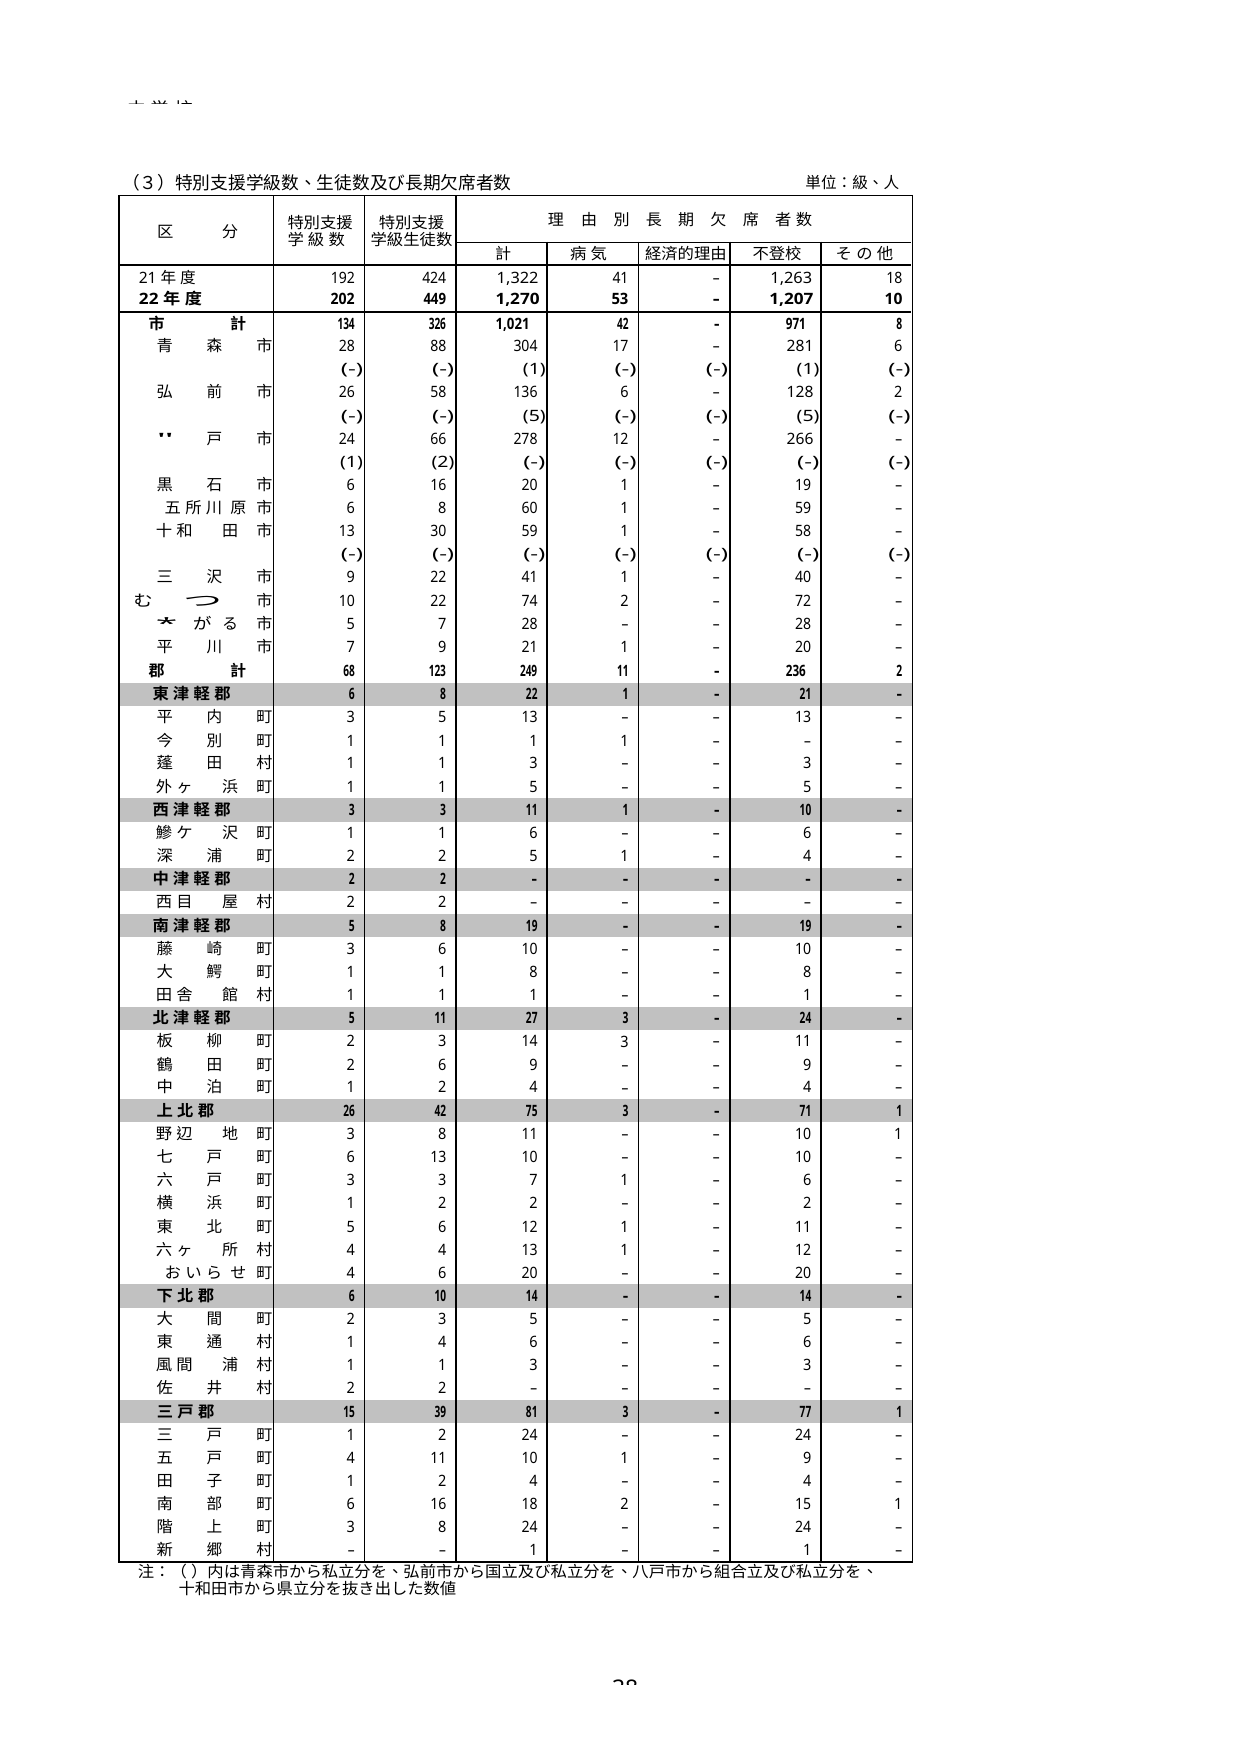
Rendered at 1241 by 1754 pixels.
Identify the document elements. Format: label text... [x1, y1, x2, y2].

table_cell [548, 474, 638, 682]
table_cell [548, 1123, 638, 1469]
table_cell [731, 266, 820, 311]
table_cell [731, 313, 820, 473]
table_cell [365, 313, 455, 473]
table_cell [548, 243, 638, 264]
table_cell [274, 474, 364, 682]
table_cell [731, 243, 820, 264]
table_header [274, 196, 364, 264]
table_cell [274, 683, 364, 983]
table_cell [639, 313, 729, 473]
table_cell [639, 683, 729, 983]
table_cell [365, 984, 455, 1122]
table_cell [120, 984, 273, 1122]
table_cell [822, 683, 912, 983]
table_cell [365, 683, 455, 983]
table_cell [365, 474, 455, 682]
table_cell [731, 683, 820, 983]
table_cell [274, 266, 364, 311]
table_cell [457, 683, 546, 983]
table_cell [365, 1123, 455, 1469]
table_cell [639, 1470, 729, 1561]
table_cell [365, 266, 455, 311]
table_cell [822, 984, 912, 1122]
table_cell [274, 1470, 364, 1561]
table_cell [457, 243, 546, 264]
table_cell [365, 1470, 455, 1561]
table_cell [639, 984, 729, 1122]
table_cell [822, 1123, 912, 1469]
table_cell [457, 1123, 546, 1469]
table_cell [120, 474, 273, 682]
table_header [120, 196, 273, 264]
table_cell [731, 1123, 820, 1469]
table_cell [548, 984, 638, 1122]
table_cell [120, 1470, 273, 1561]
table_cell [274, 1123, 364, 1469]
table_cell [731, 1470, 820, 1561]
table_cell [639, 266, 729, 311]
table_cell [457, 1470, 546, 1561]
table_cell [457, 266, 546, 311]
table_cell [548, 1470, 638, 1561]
text 注：（ ）内は青森市から私立分を、弘前市から国立及び私立分を、八戸市から組合立及び私立分を、十和田市から県立分を抜き出した数値 [138, 1563, 882, 1599]
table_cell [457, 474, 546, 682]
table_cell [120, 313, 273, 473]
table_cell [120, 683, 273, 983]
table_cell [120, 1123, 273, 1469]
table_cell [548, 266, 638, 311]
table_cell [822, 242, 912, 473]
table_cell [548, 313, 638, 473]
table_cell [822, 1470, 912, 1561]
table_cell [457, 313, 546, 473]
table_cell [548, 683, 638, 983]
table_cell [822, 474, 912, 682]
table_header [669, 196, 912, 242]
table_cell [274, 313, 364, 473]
text （３）特別支援学級数、生徒数及び長期欠席者数 単位：級、人 [122, 171, 1190, 195]
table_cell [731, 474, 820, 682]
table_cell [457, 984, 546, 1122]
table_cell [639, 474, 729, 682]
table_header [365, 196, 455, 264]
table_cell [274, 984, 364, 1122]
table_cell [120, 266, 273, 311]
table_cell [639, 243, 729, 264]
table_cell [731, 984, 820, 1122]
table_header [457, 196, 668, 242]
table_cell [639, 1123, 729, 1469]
